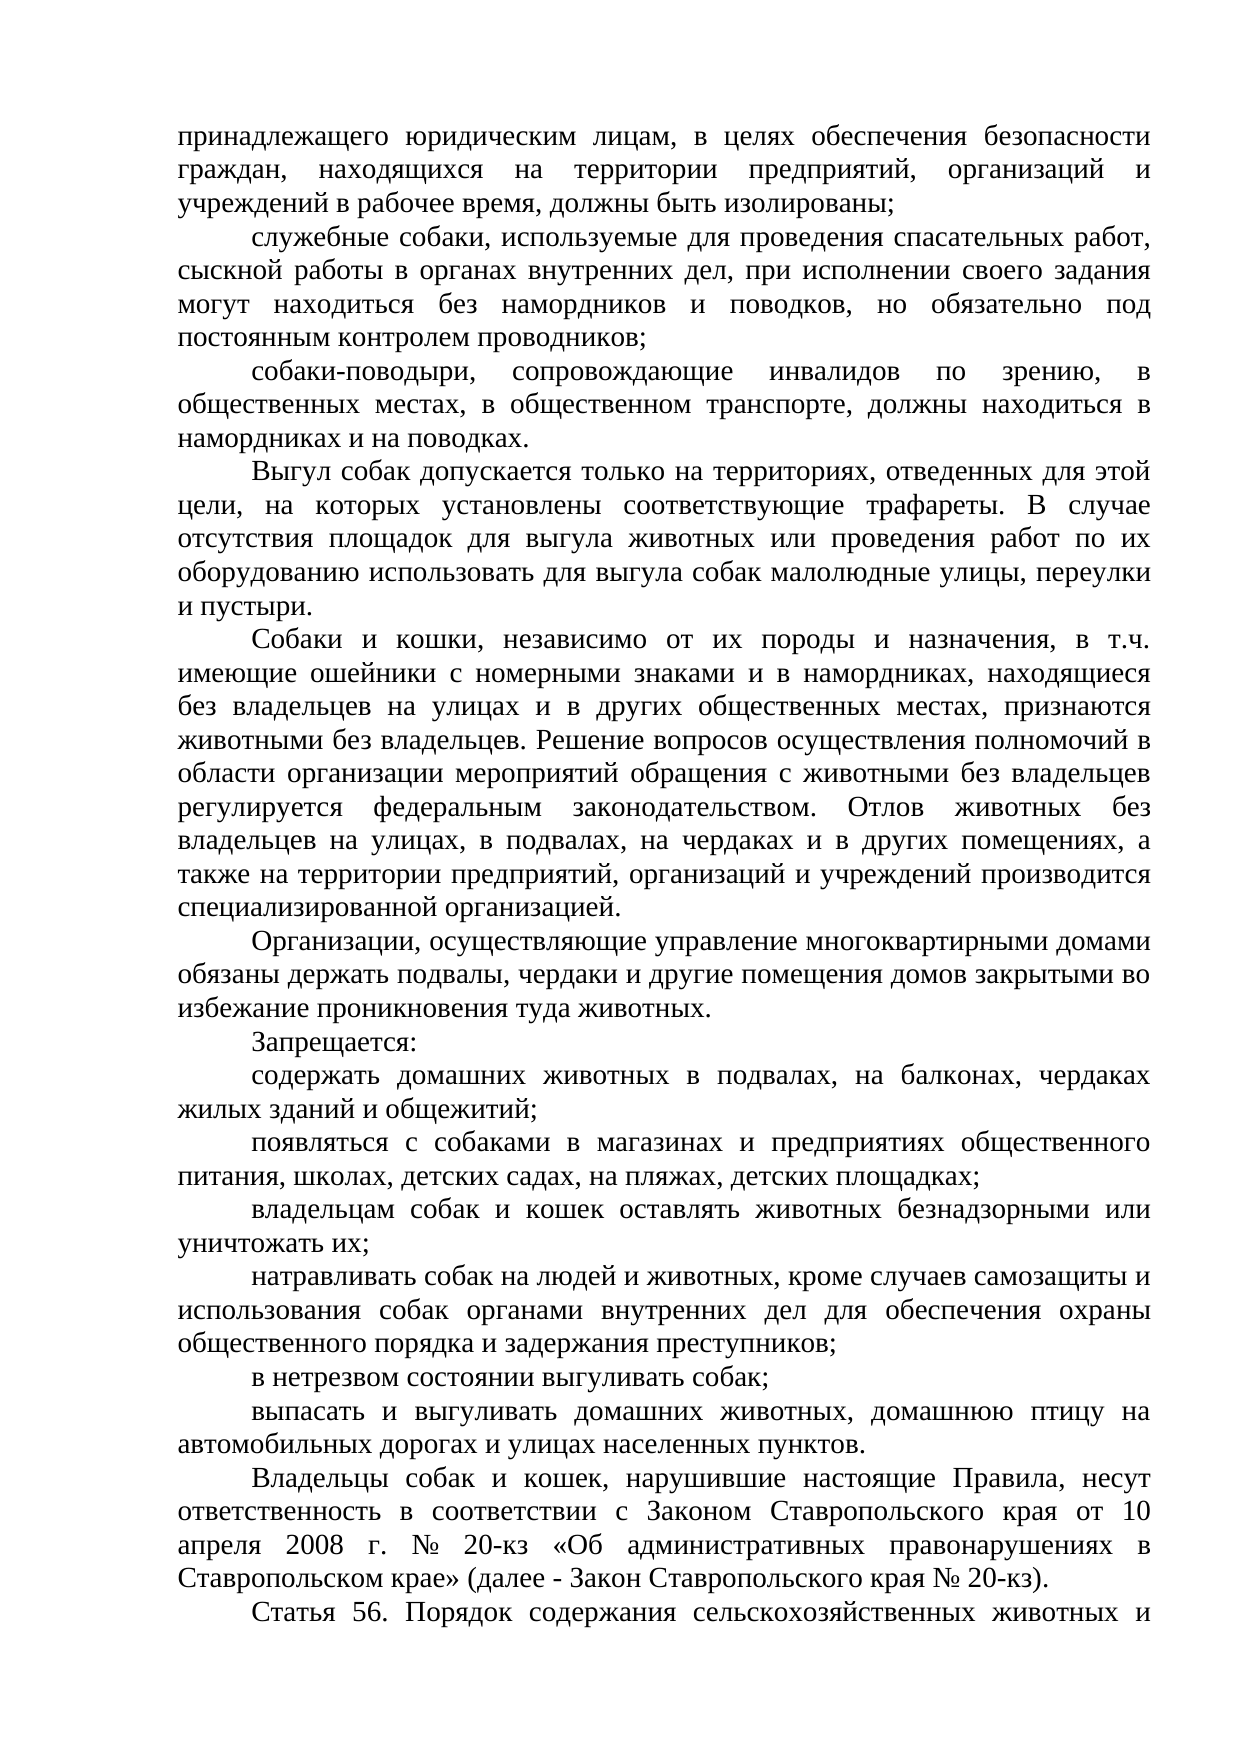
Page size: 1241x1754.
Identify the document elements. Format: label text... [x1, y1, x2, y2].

text выпасать и выгуливать домашних животных, домашнюю птицу на автомобильных дорогах и улицах населенных пунктов. [177, 1393, 1152, 1460]
text Выгул собак допускается только на территориях, отведенных для этой цели, на которых установлены соответствующие трафареты. В случае отсутствия площадок для выгула животных или проведения работ по их оборудованию использовать для выгула собак малолюдные улицы, переулки и пустыри. [177, 453, 1152, 621]
text служебные собаки, используемые для проведения спасательных работ, сыскной работы в органах внутренних дел, при исполнении своего задания могут находиться без намордников и поводков, но обязательно под постоянным контролем проводников; [177, 219, 1152, 353]
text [177, 118, 1152, 219]
text Запрещается: [177, 1024, 1152, 1057]
text владельцам собак и кошек оставлять животных безнадзорными или уничтожать их; [177, 1191, 1152, 1258]
text содержать домашних животных в подвалах, на балконах, чердаках жилых зданий и общежитий; [177, 1057, 1152, 1124]
text собаки-поводыри, сопровождающие инвалидов по зрению, в общественных местах, в общественном транспорте, должны находиться в намордниках и на поводках. [177, 353, 1152, 453]
text появляться с собаками в магазинах и предприятиях общественного питания, школах, детских садах, на пляжах, детских площадках; [177, 1124, 1152, 1191]
text в нетрезвом состоянии выгуливать собак; [177, 1359, 1152, 1393]
text Собаки и кошки, независимо от их породы и назначения, в т.ч. имеющие ошейники с номерными знаками и в намордниках, находящиеся без владельцев на улицах и в других общественных местах, признаются животными без владельцев. Решение вопросов осуществления полномочий в области организации мероприятий обращения с животными без владельцев регулируется федеральным законодательством. Отлов животных без владельцев на улицах, в подвалах, на чердаках и в других помещениях, а также на территории предприятий, организаций и учреждений производится специализированной организацией. [177, 621, 1152, 923]
text натравливать собак на людей и животных, кроме случаев самозащиты и использования собак органами внутренних дел для обеспечения охраны общественного порядка и задержания преступников; [177, 1258, 1152, 1359]
text Организации, осуществляющие управление многоквартирными домами обязаны держать подвалы, чердаки и другие помещения домов закрытыми во избежание проникновения туда животных. [177, 923, 1152, 1024]
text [177, 1594, 1152, 1627]
text Владельцы собак и кошек, нарушившие настоящие Правила, несут ответственность в соответствии с Законом Ставропольского края от 10 апреля 2008 г. № 20-кз «Об административных правонарушениях в Ставропольском крае» (далее - Закон Ставропольского края № 20-кз). [177, 1460, 1152, 1594]
